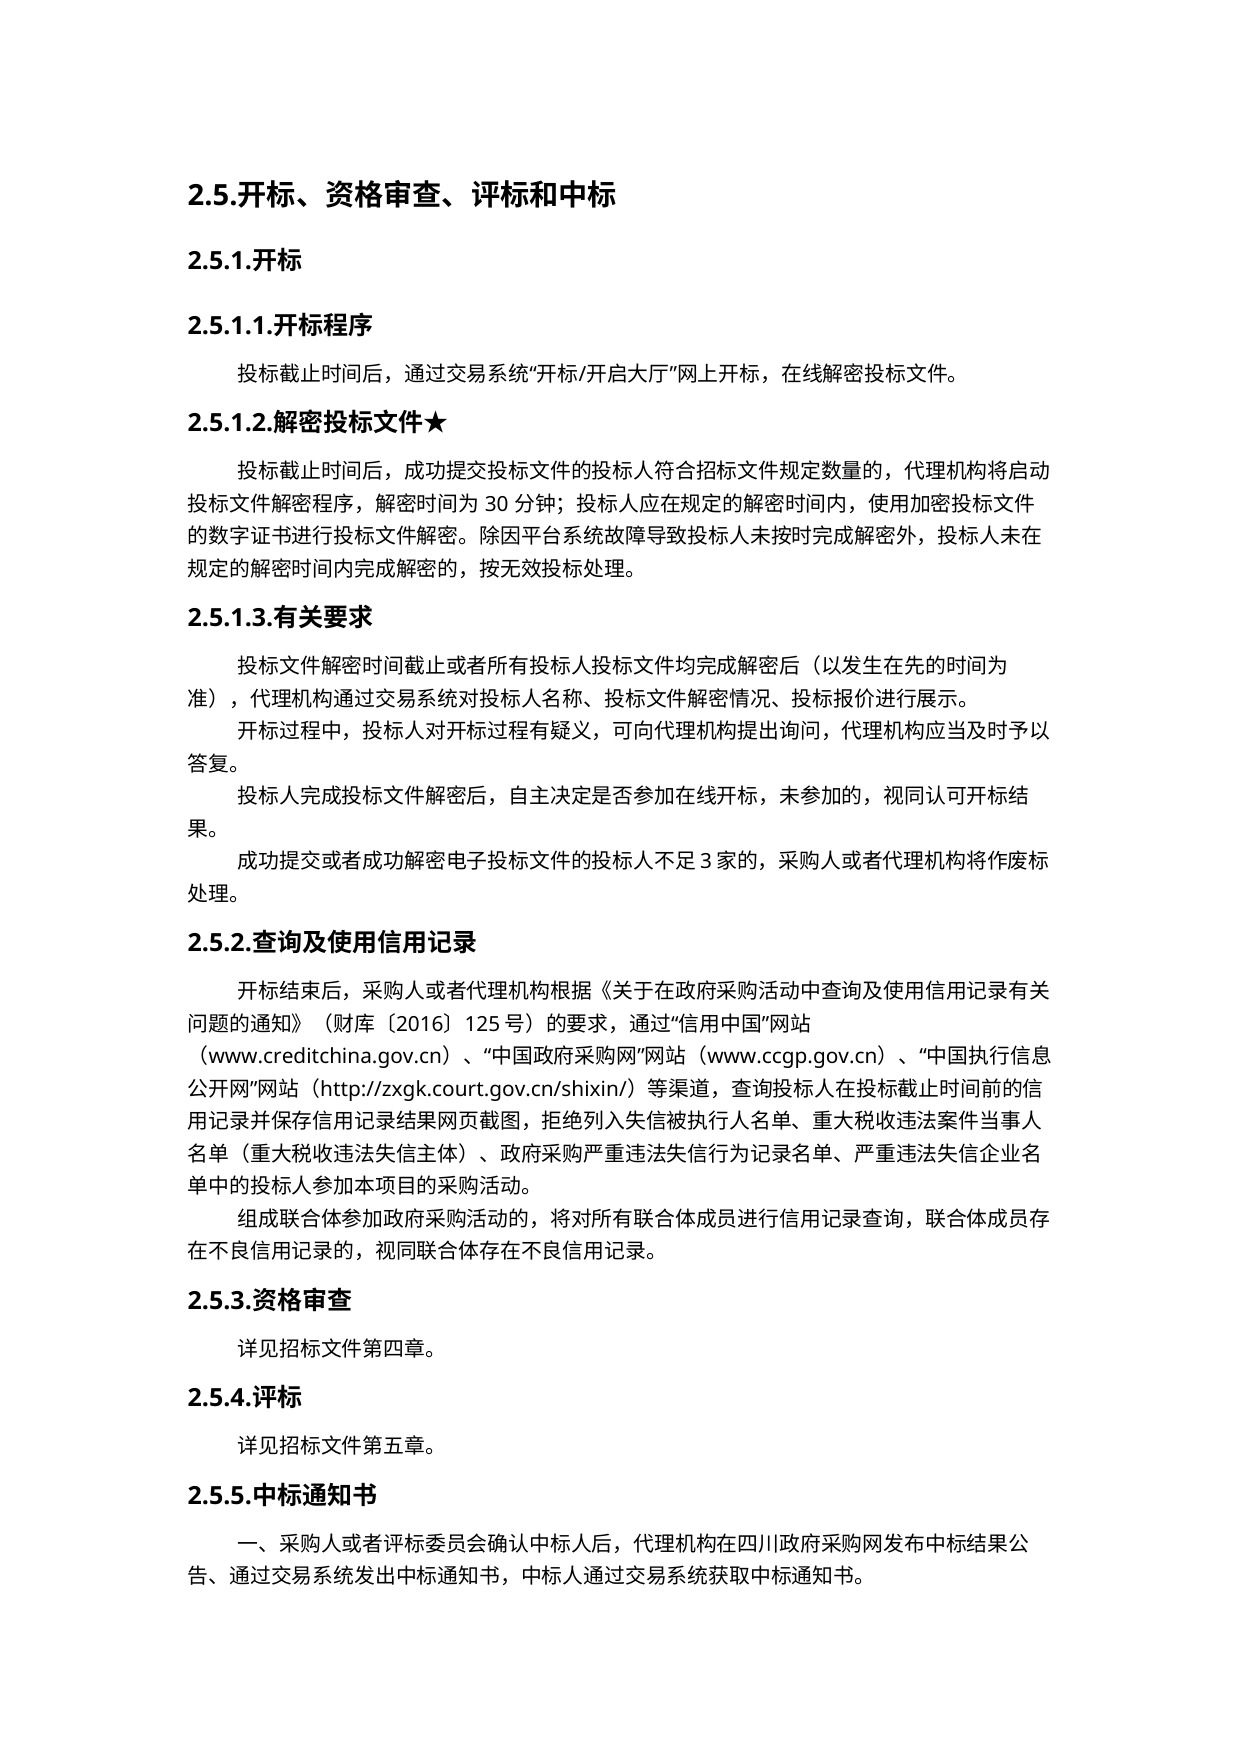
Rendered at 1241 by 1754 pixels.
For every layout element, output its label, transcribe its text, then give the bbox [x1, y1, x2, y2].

text 2.5.4.评标 [187, 1364, 1053, 1429]
text 2.5.5.中标通知书 [187, 1462, 1053, 1527]
text 开标结束后，采购人或者代理机构根据《关于在政府采购活动中查询及使用信用记录有关问题的通知》（财库〔2016〕125号）的要求，通过“信用中国”网站（www.creditchina.gov.cn）、“中国政府采购网”网站（www.ccgp.gov.cn）、“中国执行信息公开网”网站（http://zxgk.court.gov.cn/shixin/）等渠道，查询投标人在投标截止时间前的信用记录并保存信用记录结果网页截图，拒绝列入失信被执行人名单、重大税收违法案件当事人名单（重大税收违法失信主体）、政府采购严重违法失信行为记录名单、严重违法失信企业名单中的投标人参加本项目的采购活动。 [187, 974, 1053, 1202]
text 投标人完成投标文件解密后，自主决定是否参加在线开标，未参加的，视同认可开标结果。 [187, 779, 1053, 844]
text 详见招标文件第五章。 [187, 1429, 1053, 1462]
text 2.5.1.开标 [187, 227, 1053, 292]
text 一、采购人或者评标委员会确认中标人后，代理机构在四川政府采购网发布中标结果公告、通过交易系统发出中标通知书，中标人通过交易系统获取中标通知书。 [187, 1527, 1053, 1592]
text 组成联合体参加政府采购活动的，将对所有联合体成员进行信用记录查询，联合体成员存在不良信用记录的，视同联合体存在不良信用记录。 [187, 1202, 1053, 1267]
text 2.5.1.1.开标程序 [187, 292, 1053, 357]
text 2.5.1.2.解密投标文件★ [187, 389, 1053, 454]
text 投标文件解密时间截止或者所有投标人投标文件均完成解密后（以发生在先的时间为准），代理机构通过交易系统对投标人名称、投标文件解密情况、投标报价进行展示。 [187, 649, 1053, 714]
text 投标截止时间后，通过交易系统“开标/开启大厅”网上开标，在线解密投标文件。 [187, 357, 1053, 389]
text 详见招标文件第四章。 [187, 1332, 1053, 1364]
text 2.5.开标、资格审查、评标和中标 [187, 162, 1053, 227]
text 2.5.3.资格审查 [187, 1267, 1053, 1332]
text 投标截止时间后，成功提交投标文件的投标人符合招标文件规定数量的，代理机构将启动投标文件解密程序，解密时间为 30 分钟；投标人应在规定的解密时间内，使用加密投标文件的数字证书进行投标文件解密。除因平台系统故障导致投标人未按时完成解密外，投标人未在规定的解密时间内完成解密的，按无效投标处理。 [187, 454, 1053, 584]
text 2.5.1.3.有关要求 [187, 584, 1053, 649]
text 成功提交或者成功解密电子投标文件的投标人不足3家的，采购人或者代理机构将作废标处理。 [187, 844, 1053, 909]
text 2.5.2.查询及使用信用记录 [187, 909, 1053, 974]
text 开标过程中，投标人对开标过程有疑义，可向代理机构提出询问，代理机构应当及时予以答复。 [187, 714, 1053, 779]
